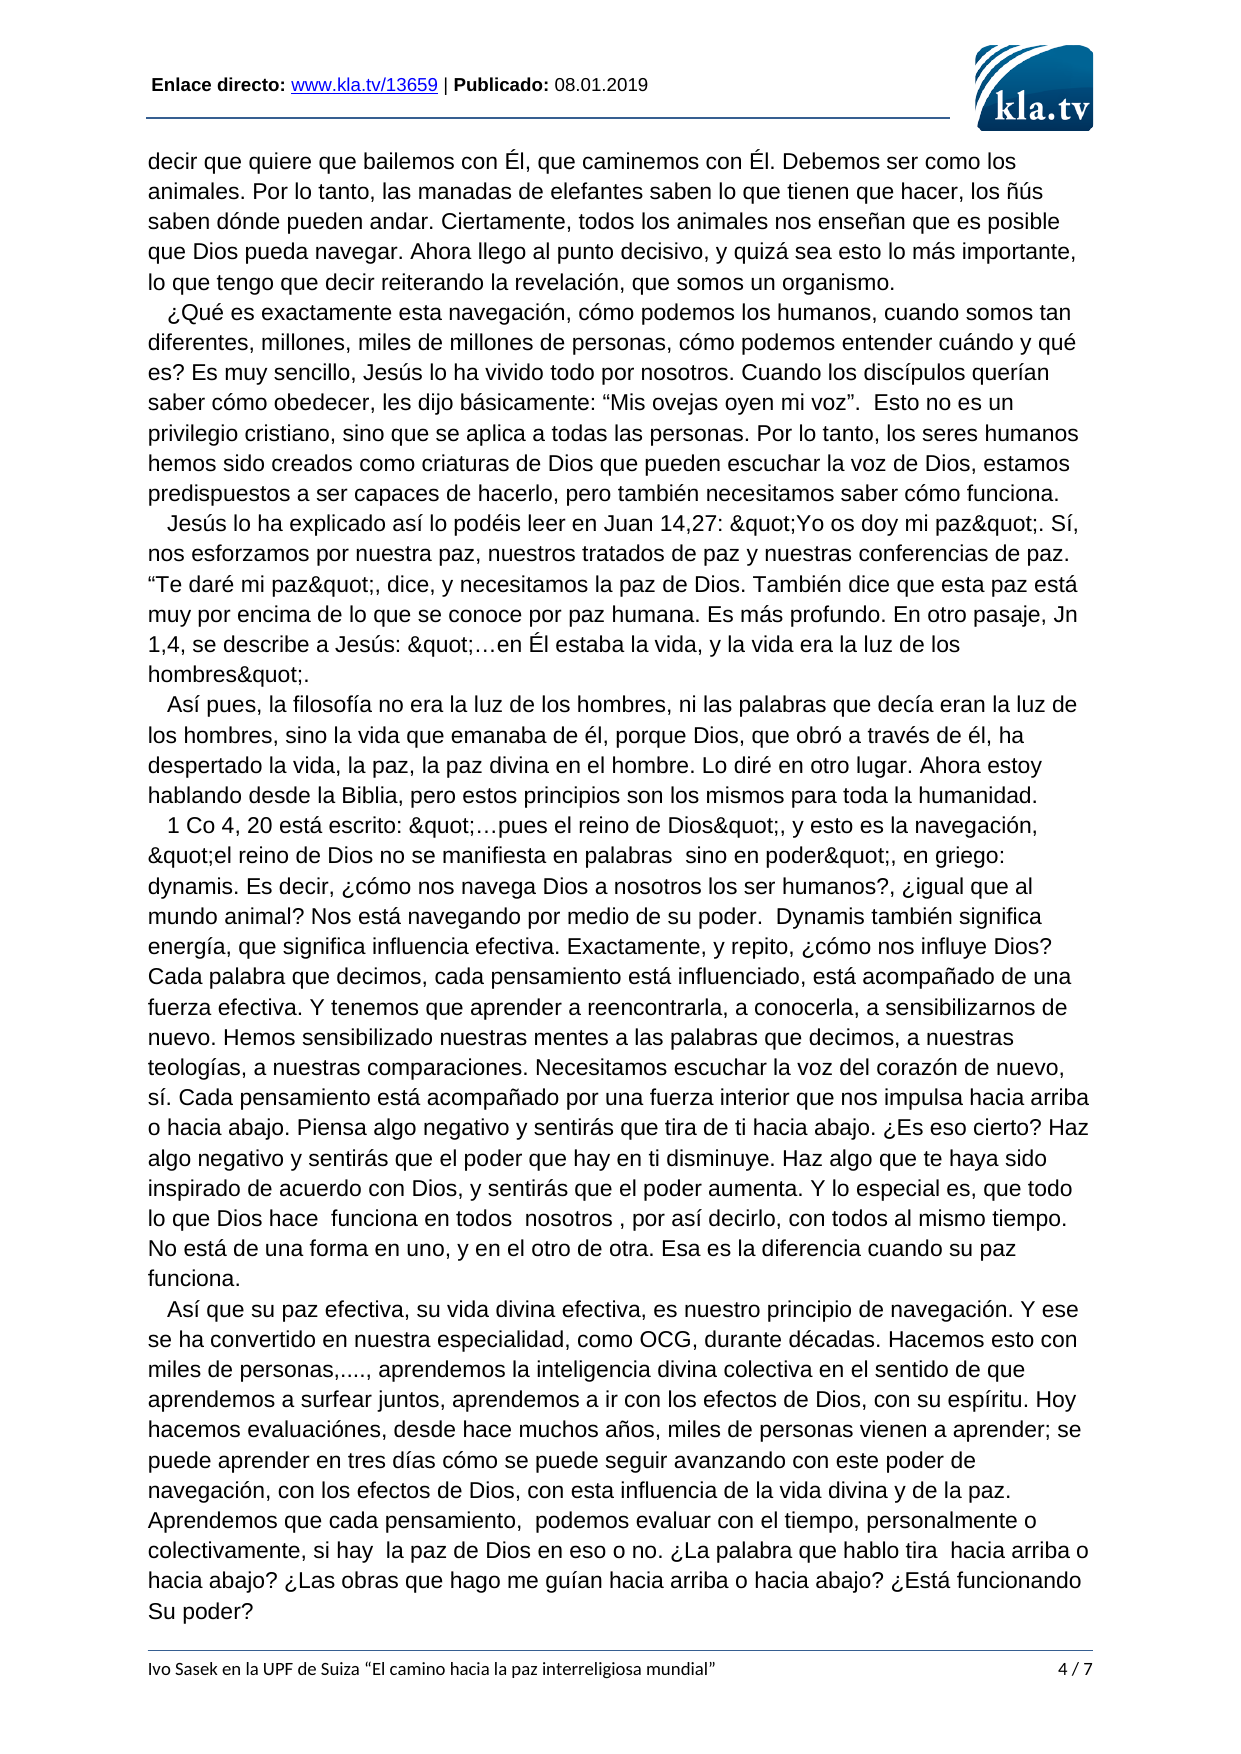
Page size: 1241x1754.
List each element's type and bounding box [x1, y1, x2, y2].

text [148, 148, 1093, 1624]
